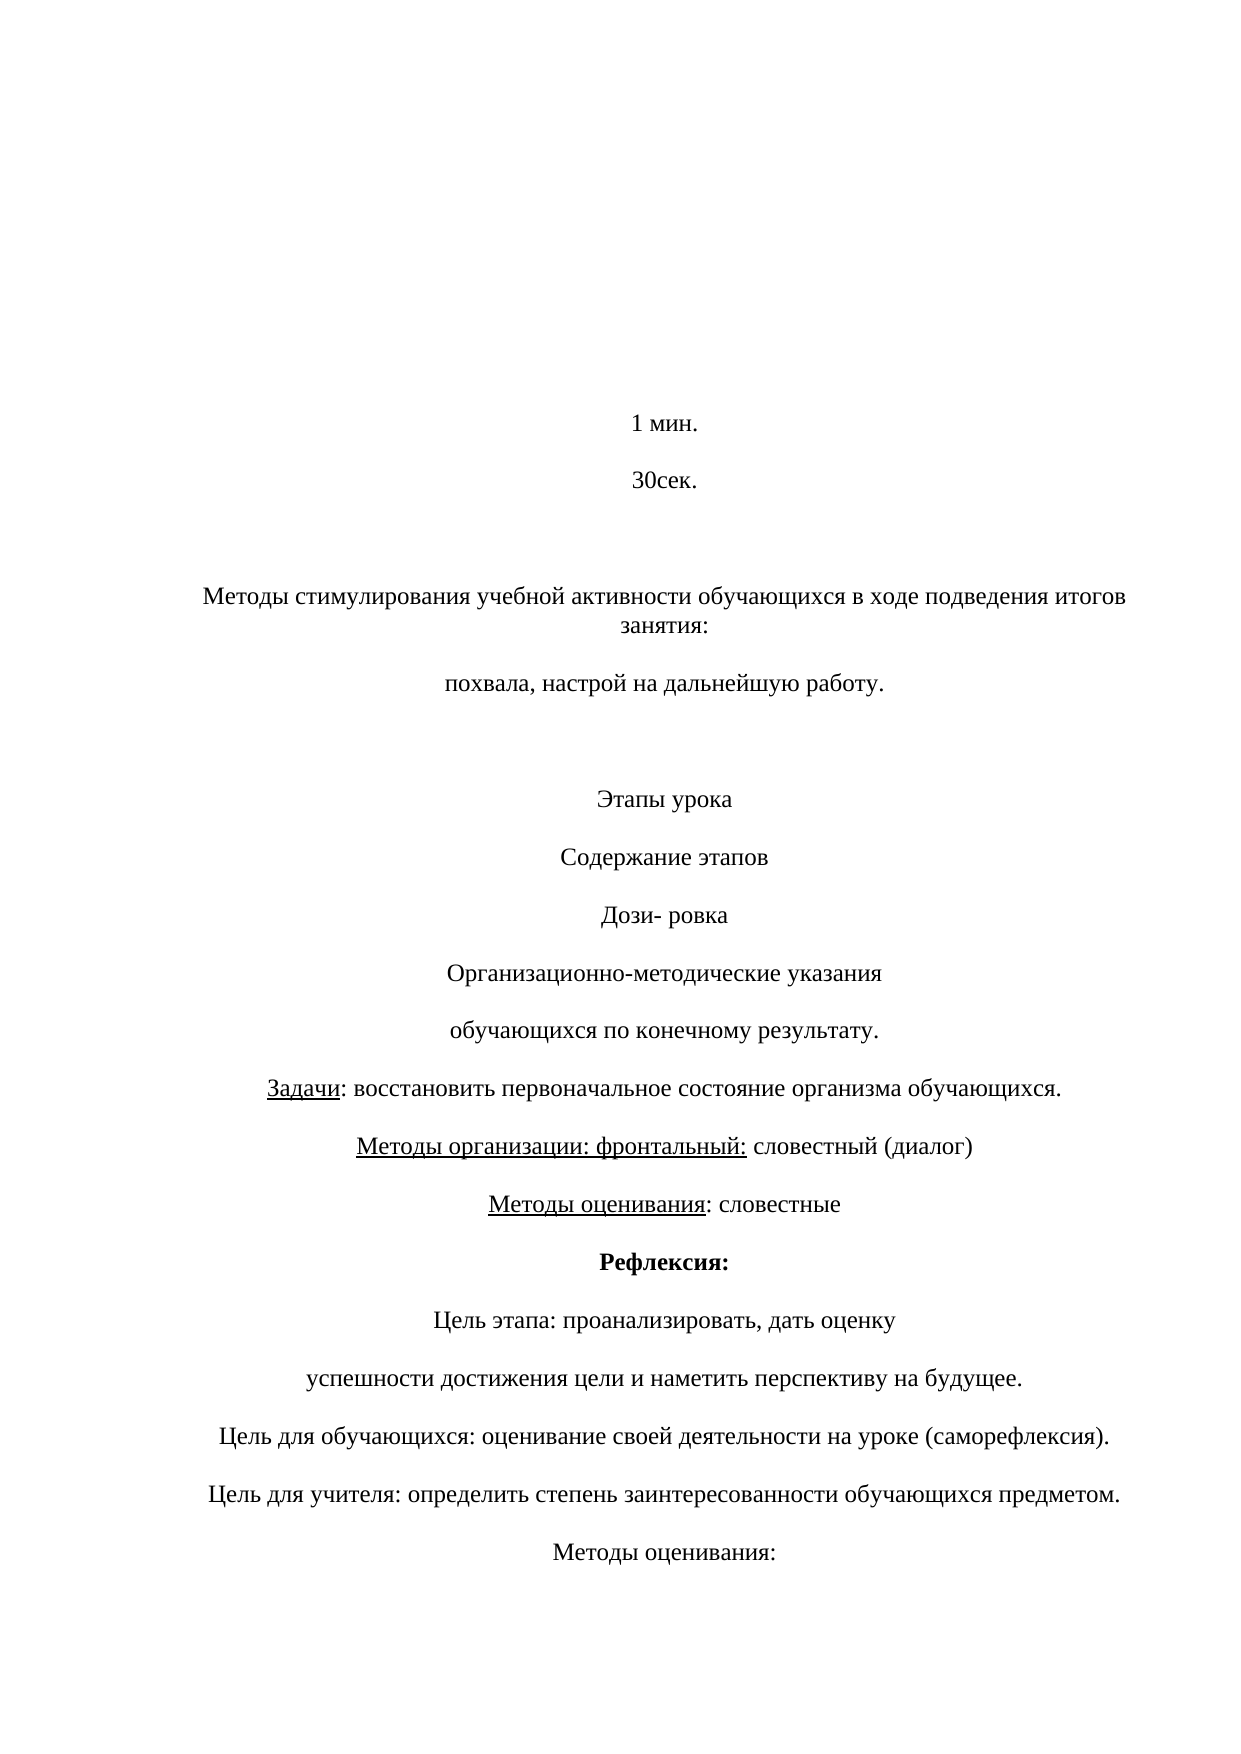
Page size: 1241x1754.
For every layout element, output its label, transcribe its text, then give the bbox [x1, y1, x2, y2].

text похвала, настрой на дальнейшую работу. [177, 668, 1152, 697]
text Методы организации: фронтальный: словестный (диалог) [177, 1131, 1152, 1160]
text Цель для учителя: определить степень заинтересованности обучающихся предметом. [177, 1479, 1152, 1508]
text успешности достижения цели и наметить перспективу на будущее. [177, 1363, 1152, 1392]
text Методы оценивания: [177, 1537, 1152, 1566]
text Содержание этапов [177, 842, 1152, 871]
text Дози- ровка [177, 900, 1152, 928]
text Методы стимулирования учебной активности обучающихся в ходе подведения итогов занятия: [177, 581, 1152, 639]
text обучающихся по конечному результату. [177, 1016, 1152, 1044]
text Цель для обучающихся: оценивание своей деятельности на уроке (саморефлексия). [177, 1421, 1152, 1450]
text Рефлексия: [177, 1247, 1152, 1276]
text Цель этапа: проанализировать, дать оценку [177, 1305, 1152, 1334]
text Методы оценивания: словестные [177, 1189, 1152, 1218]
text Задачи: восстановить первоначальное состояние организма обучающихся. [177, 1073, 1152, 1102]
text 30сек. [177, 466, 1152, 494]
text Организационно-методические указания [177, 958, 1152, 986]
text Этапы урока [177, 784, 1152, 813]
text 1 мин. [177, 408, 1152, 436]
